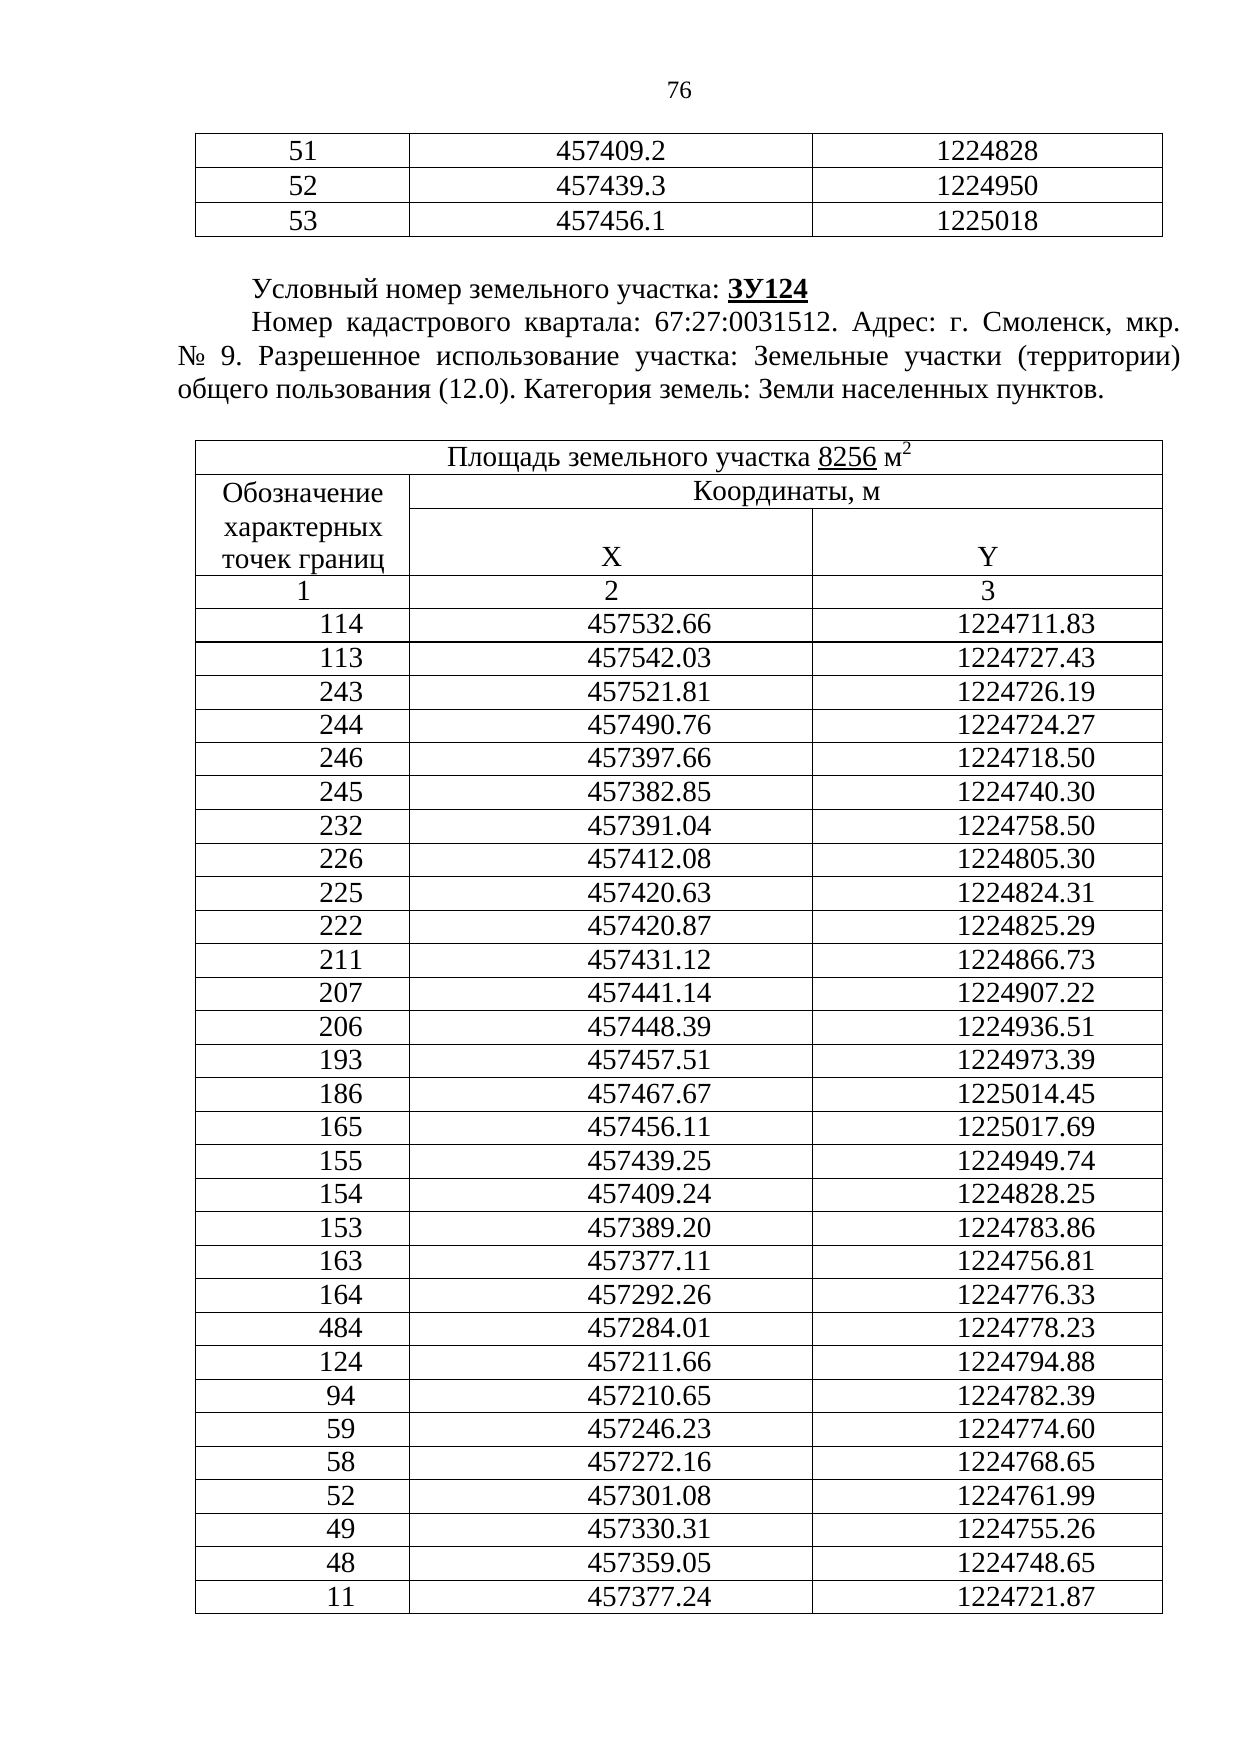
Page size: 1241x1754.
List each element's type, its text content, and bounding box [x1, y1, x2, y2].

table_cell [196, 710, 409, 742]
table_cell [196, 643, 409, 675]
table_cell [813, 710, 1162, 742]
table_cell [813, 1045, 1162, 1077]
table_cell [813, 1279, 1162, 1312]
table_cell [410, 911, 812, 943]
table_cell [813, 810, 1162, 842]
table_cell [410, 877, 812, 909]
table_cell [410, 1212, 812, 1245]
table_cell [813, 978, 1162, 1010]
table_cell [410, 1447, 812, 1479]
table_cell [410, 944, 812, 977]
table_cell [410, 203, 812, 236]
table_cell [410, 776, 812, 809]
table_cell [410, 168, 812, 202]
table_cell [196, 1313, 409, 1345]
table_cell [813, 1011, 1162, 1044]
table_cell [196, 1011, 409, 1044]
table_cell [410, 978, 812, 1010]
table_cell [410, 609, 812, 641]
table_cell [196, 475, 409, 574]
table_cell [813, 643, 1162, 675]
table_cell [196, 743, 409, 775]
text Условный номер земельного участка: ЗУ124 [177, 271, 1181, 304]
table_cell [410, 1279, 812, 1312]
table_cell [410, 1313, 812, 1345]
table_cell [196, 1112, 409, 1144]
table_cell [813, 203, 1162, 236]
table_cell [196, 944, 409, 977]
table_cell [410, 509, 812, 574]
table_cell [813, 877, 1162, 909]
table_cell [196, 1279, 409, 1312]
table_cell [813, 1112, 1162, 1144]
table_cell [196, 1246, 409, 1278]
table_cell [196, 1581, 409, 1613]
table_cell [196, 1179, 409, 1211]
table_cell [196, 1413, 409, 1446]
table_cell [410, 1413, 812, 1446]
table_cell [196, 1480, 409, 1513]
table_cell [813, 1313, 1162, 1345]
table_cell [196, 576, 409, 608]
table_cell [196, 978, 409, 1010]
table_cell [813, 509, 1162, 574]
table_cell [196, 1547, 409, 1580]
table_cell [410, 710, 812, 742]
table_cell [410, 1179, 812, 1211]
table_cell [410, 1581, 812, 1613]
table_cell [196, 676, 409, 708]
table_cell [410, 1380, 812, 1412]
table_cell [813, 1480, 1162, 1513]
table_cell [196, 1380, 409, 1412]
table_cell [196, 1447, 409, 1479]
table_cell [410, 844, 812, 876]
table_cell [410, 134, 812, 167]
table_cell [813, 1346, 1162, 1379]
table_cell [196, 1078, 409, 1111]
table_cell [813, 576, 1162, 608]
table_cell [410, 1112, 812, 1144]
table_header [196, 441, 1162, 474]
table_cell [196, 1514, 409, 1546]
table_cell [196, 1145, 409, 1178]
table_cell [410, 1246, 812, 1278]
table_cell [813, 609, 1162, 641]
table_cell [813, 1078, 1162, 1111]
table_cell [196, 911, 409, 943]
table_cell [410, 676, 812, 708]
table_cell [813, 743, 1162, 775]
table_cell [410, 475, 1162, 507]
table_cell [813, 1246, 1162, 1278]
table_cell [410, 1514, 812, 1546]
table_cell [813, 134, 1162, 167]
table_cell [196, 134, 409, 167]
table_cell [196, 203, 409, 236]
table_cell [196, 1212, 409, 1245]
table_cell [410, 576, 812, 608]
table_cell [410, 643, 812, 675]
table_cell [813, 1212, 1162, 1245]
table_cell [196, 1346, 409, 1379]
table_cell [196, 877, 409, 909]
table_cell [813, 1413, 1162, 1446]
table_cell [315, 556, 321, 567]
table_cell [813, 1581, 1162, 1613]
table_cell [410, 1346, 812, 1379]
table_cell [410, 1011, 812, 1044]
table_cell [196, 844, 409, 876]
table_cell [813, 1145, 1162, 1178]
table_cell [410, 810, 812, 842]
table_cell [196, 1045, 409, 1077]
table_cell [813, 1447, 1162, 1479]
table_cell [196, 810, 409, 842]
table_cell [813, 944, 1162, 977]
text Номер кадастрового квартала: 67:27:0031512. Адрес: г. Смоленск, мкр. № 9. Разрешенное использование участка: Земельные участки (территории) общего пользования (12.0). Категория земель: Земли населенных пунктов. [177, 304, 1181, 405]
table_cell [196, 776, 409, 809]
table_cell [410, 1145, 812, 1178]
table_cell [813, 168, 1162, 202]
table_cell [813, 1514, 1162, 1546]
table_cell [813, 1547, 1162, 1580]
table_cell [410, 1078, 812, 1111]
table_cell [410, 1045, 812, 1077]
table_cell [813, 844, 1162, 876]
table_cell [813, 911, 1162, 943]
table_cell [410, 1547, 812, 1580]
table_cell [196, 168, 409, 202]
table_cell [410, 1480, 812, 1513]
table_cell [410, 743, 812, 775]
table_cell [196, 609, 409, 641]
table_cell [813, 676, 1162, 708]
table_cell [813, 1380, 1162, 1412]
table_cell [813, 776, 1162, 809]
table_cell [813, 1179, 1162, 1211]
